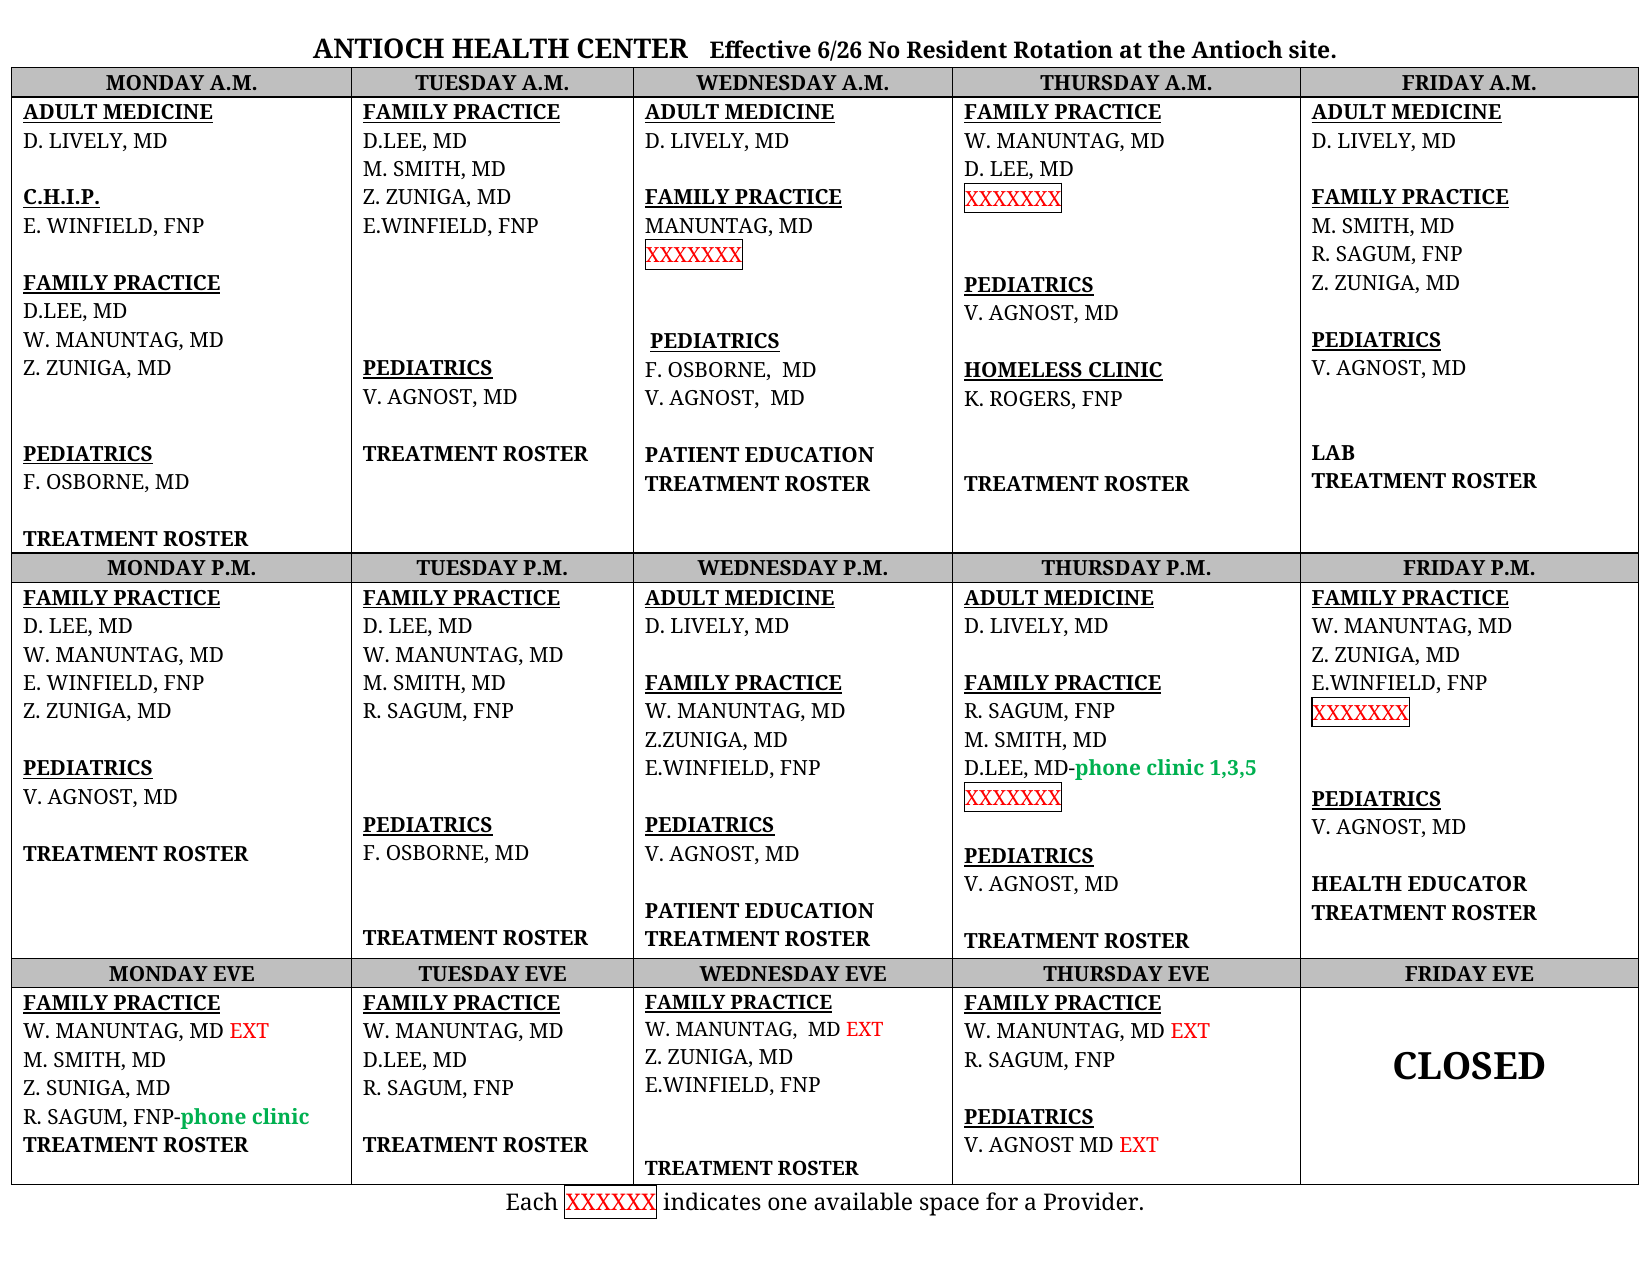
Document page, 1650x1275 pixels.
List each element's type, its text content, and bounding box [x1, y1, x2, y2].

table_cell FAMILY PRACTICE W. MANUNTAG, MD D. LEE, MD XXXXXXX PEDIATRICS V. AGNOST, MD HOMELESS CLINIC K. ROGERS, FNP TREATMENT ROSTER [953, 98, 1300, 552]
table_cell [352, 988, 633, 1184]
table_cell ADULT MEDICINE D. LIVELY, MD FAMILY PRACTICE R. SAGUM, FNP M. SMITH, MD D.LEE, MD-phone clinic 1,3,5 XXXXXXX PEDIATRICS V. AGNOST, MD TREATMENT ROSTER [953, 583, 1300, 958]
table_header MONDAY A.M. [12, 68, 351, 96]
table_cell FAMILY PRACTICE D. LEE, MD W. MANUNTAG, MD M. SMITH, MD R. SAGUM, FNP PEDIATRICS F. OSBORNE, MD TREATMENT ROSTER [352, 583, 633, 958]
table_cell CLOSED [1301, 988, 1638, 1184]
table_cell ADULT MEDICINE D. LIVELY, MD FAMILY PRACTICE MANUNTAG, MD XXXXXXX PEDIATRICS F. OSBORNE, MD V. AGNOST, MD PATIENT EDUCATION TREATMENT ROSTER [634, 98, 952, 552]
table_header THURSDAY A.M. [953, 68, 1300, 96]
table_header FRIDAY A.M. [1301, 68, 1638, 96]
table_cell MONDAY EVE [12, 959, 351, 987]
table_cell TUESDAY P.M. [352, 554, 633, 582]
table_cell WEDNESDAY EVE [634, 959, 952, 987]
table_cell THURSDAY EVE [953, 959, 1300, 987]
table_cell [12, 988, 351, 1184]
table_cell FAMILY PRACTICE W. MANUNTAG, MD Z. ZUNIGA, MD E.WINFIELD, FNP XXXXXXX PEDIATRICS V. AGNOST, MD HEALTH EDUCATOR TREATMENT ROSTER [1301, 583, 1638, 958]
table_cell FAMILY PRACTICE D.LEE, MD M. SMITH, MD Z. ZUNIGA, MD E.WINFIELD, FNP PEDIATRICS V. AGNOST, MD TREATMENT ROSTER [352, 98, 633, 552]
table_header TUESDAY A.M. [352, 68, 633, 96]
table_cell FRIDAY P.M. [1301, 554, 1638, 582]
table_cell FAMILY PRACTICE D. LEE, MD W. MANUNTAG, MD E. WINFIELD, FNP Z. ZUNIGA, MD PEDIATRICS V. AGNOST, MD TREATMENT ROSTER [12, 583, 351, 958]
table_cell TUESDAY EVE [352, 959, 633, 987]
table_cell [634, 988, 952, 1184]
table_cell FRIDAY EVE [1301, 959, 1638, 987]
table_cell ADULT MEDICINE D. LIVELY, MD FAMILY PRACTICE M. SMITH, MD R. SAGUM, FNP Z. ZUNIGA, MD PEDIATRICS V. AGNOST, MD LAB TREATMENT ROSTER [1301, 98, 1638, 552]
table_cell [953, 988, 1300, 1184]
table_header WEDNESDAY A.M. [634, 68, 952, 96]
table_cell THURSDAY P.M. [953, 554, 1300, 582]
table_cell ADULT MEDICINE D. LIVELY, MD C.H.I.P. E. WINFIELD, FNP FAMILY PRACTICE D.LEE, MD W. MANUNTAG, MD Z. ZUNIGA, MD PEDIATRICS F. OSBORNE, MD TREATMENT ROSTER [12, 98, 351, 552]
table_cell ADULT MEDICINE D. LIVELY, MD FAMILY PRACTICE W. MANUNTAG, MD Z.ZUNIGA, MD E.WINFIELD, FNP PEDIATRICS V. AGNOST, MD PATIENT EDUCATION TREATMENT ROSTER [634, 583, 952, 958]
table_cell MONDAY P.M. [12, 554, 351, 582]
table_cell WEDNESDAY P.M. [634, 554, 952, 582]
